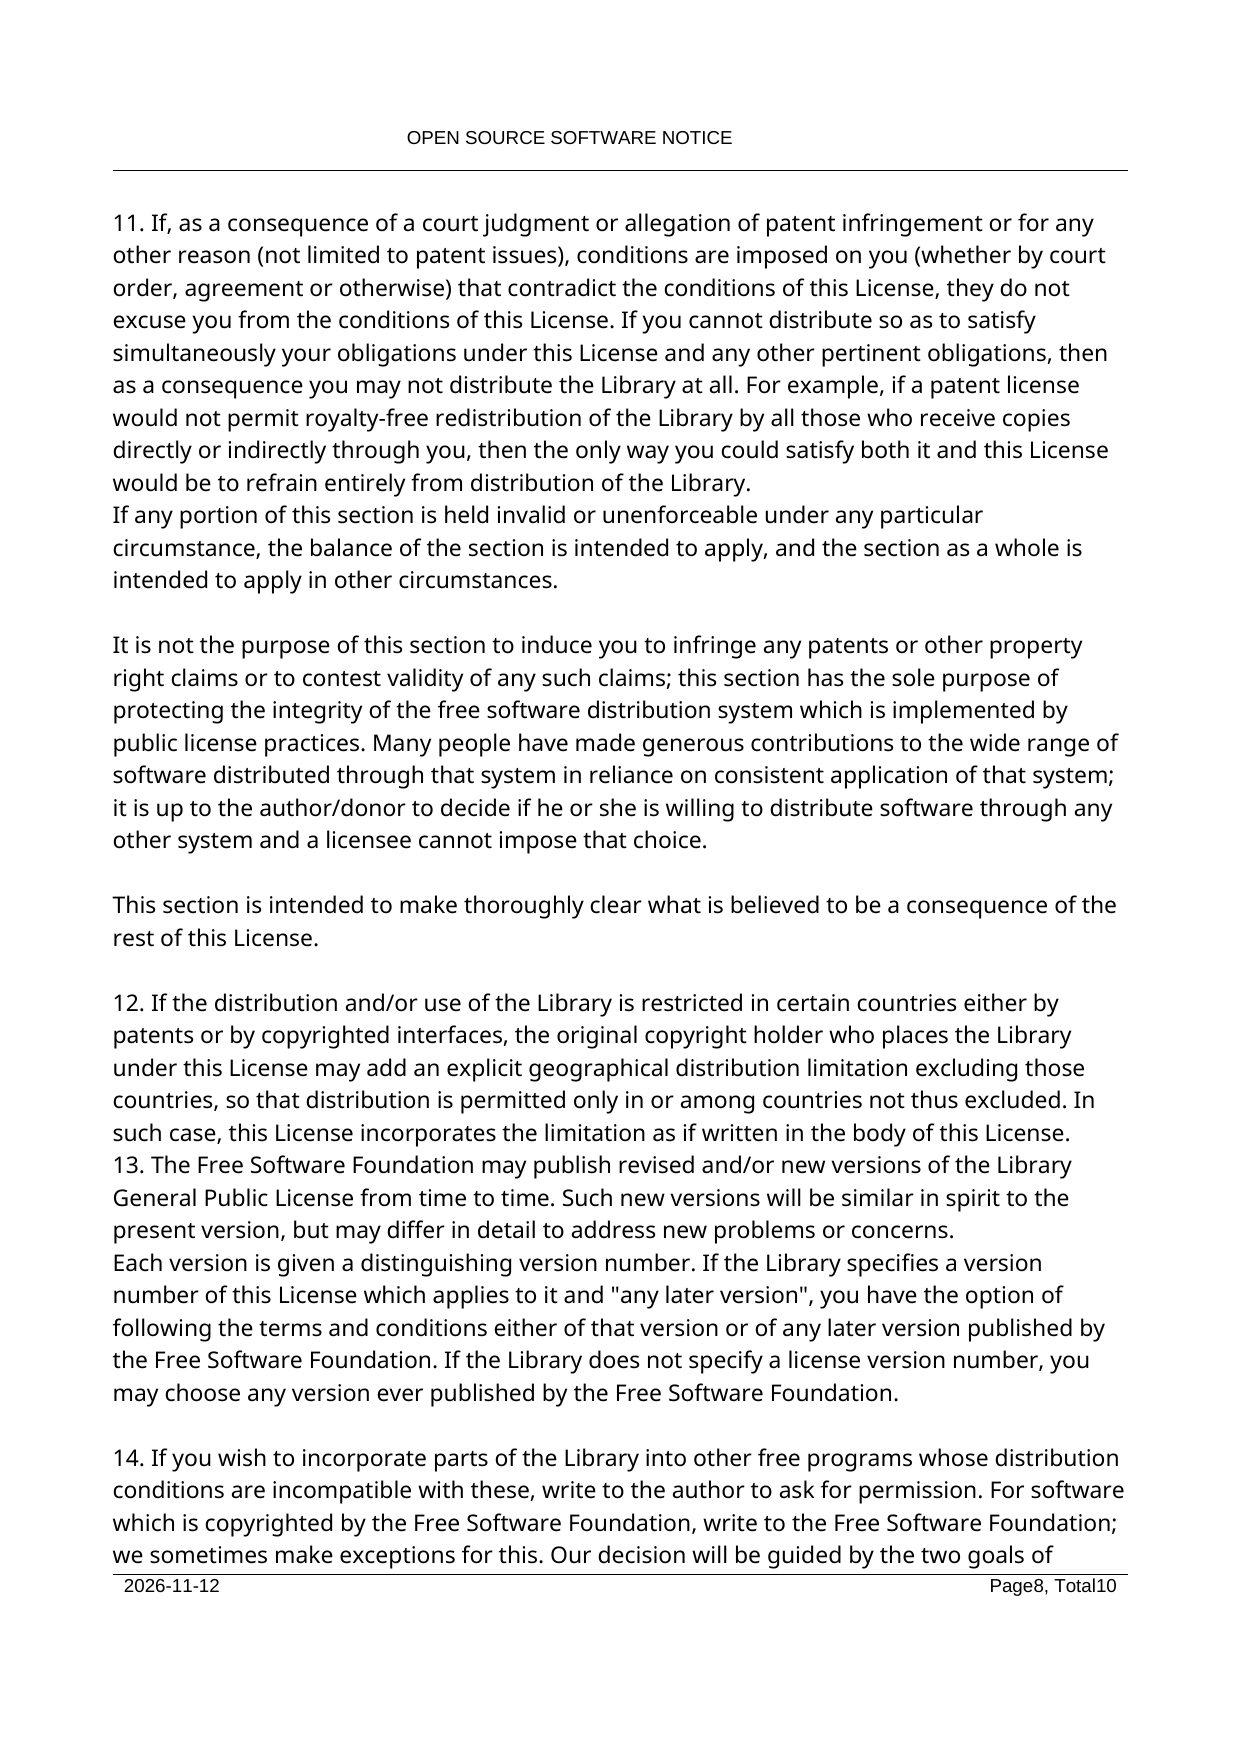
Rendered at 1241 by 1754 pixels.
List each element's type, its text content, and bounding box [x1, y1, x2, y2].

text It is not the purpose of this section to induce you to infringe any patents or other property right claims or to contest validity of any such claims; this section has the sole purpose of protecting the integrity of the free software distribution system which is implemented by public license practices. Many people have made generous contributions to the wide range of software distributed through that system in reliance on consistent application of that system; it is up to the author/donor to decide if he or she is willing to distribute software through any other system and a licensee cannot impose that choice. [112, 629, 1128, 856]
text 12. If the distribution and/or use of the Library is restricted in certain countries either by patents or by copyrighted interfaces, the original copyright holder who places the Library under this License may add an explicit geographical distribution limitation excluding those countries, so that distribution is permitted only in or among countries not thus excluded. In such case, this License incorporates the limitation as if written in the body of this License. [112, 986, 1128, 1149]
text This section is intended to make thoroughly clear what is believed to be a consequence of the rest of this License. [112, 889, 1128, 954]
text 11. If, as a consequence of a court judgment or allegation of patent infringement or for any other reason (not limited to patent issues), conditions are imposed on you (whether by court order, agreement or otherwise) that contradict the conditions of this License, they do not excuse you from the conditions of this License. If you cannot distribute so as to satisfy simultaneously your obligations under this License and any other pertinent obligations, then as a consequence you may not distribute the Library at all. For example, if a patent license would not permit royalty-free redistribution of the Library by all those who receive copies directly or indirectly through you, then the only way you could satisfy both it and this License would be to refrain entirely from distribution of the Library. [112, 206, 1128, 499]
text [112, 1441, 1128, 1571]
text 13. The Free Software Foundation may publish revised and/or new versions of the Library General Public License from time to time. Such new versions will be similar in spirit to the present version, but may differ in detail to address new problems or concerns. [112, 1149, 1128, 1246]
text If any portion of this section is held invalid or unenforceable under any particular circumstance, the balance of the section is intended to apply, and the section as a whole is intended to apply in other circumstances. [112, 499, 1128, 596]
text Each version is given a distinguishing version number. If the Library specifies a version number of this License which applies to it and "any later version", you have the option of following the terms and conditions either of that version or of any later version published by the Free Software Foundation. If the Library does not specify a license version number, you may choose any version ever published by the Free Software Foundation. [112, 1246, 1128, 1409]
